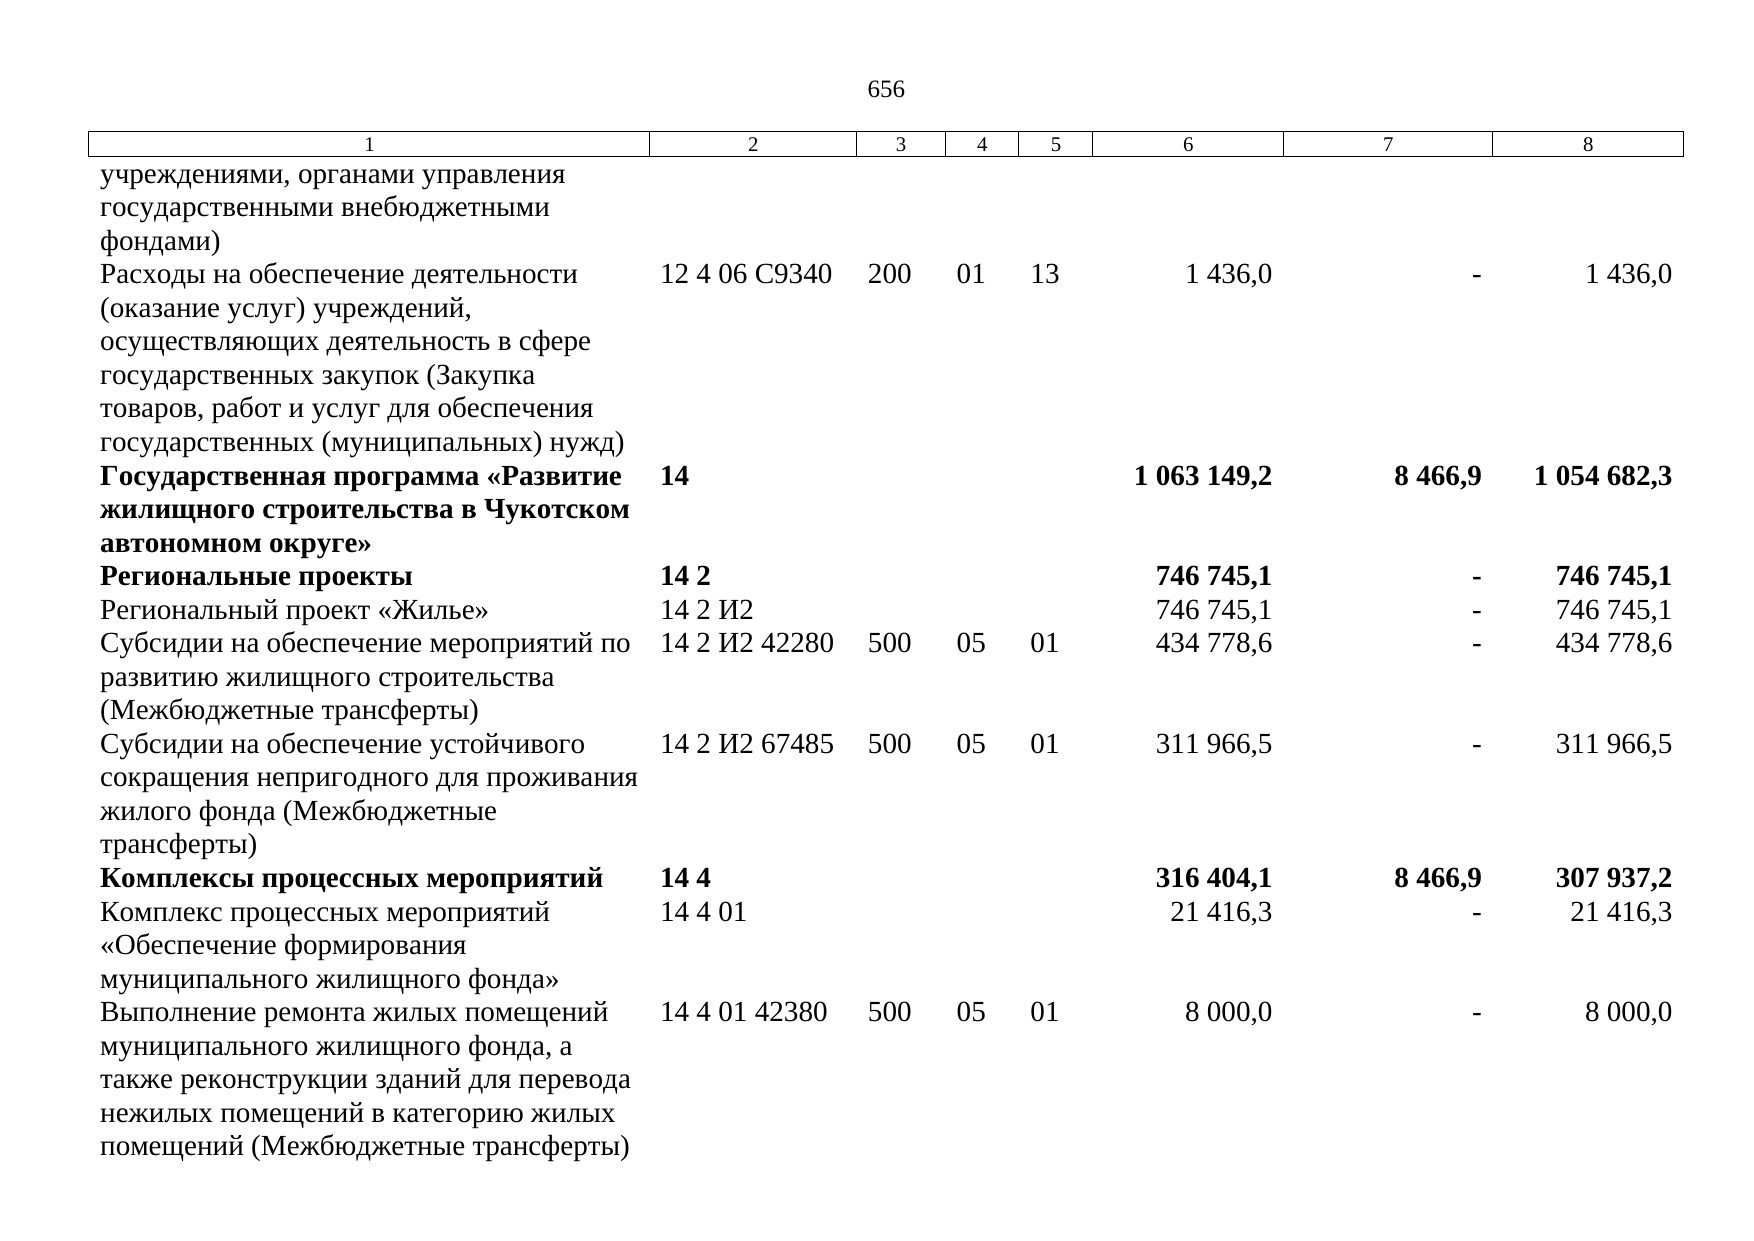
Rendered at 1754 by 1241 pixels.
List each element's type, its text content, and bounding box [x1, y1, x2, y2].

table_header 2 [650, 132, 856, 156]
table_header 1 [89, 132, 649, 156]
table_header 5 [1019, 132, 1092, 156]
table_header 7 [1284, 132, 1492, 156]
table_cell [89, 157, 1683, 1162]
table_header 6 [1093, 132, 1283, 156]
table_header 8 [1493, 132, 1683, 156]
table_header 4 [946, 132, 1018, 156]
table_header 3 [857, 132, 945, 156]
